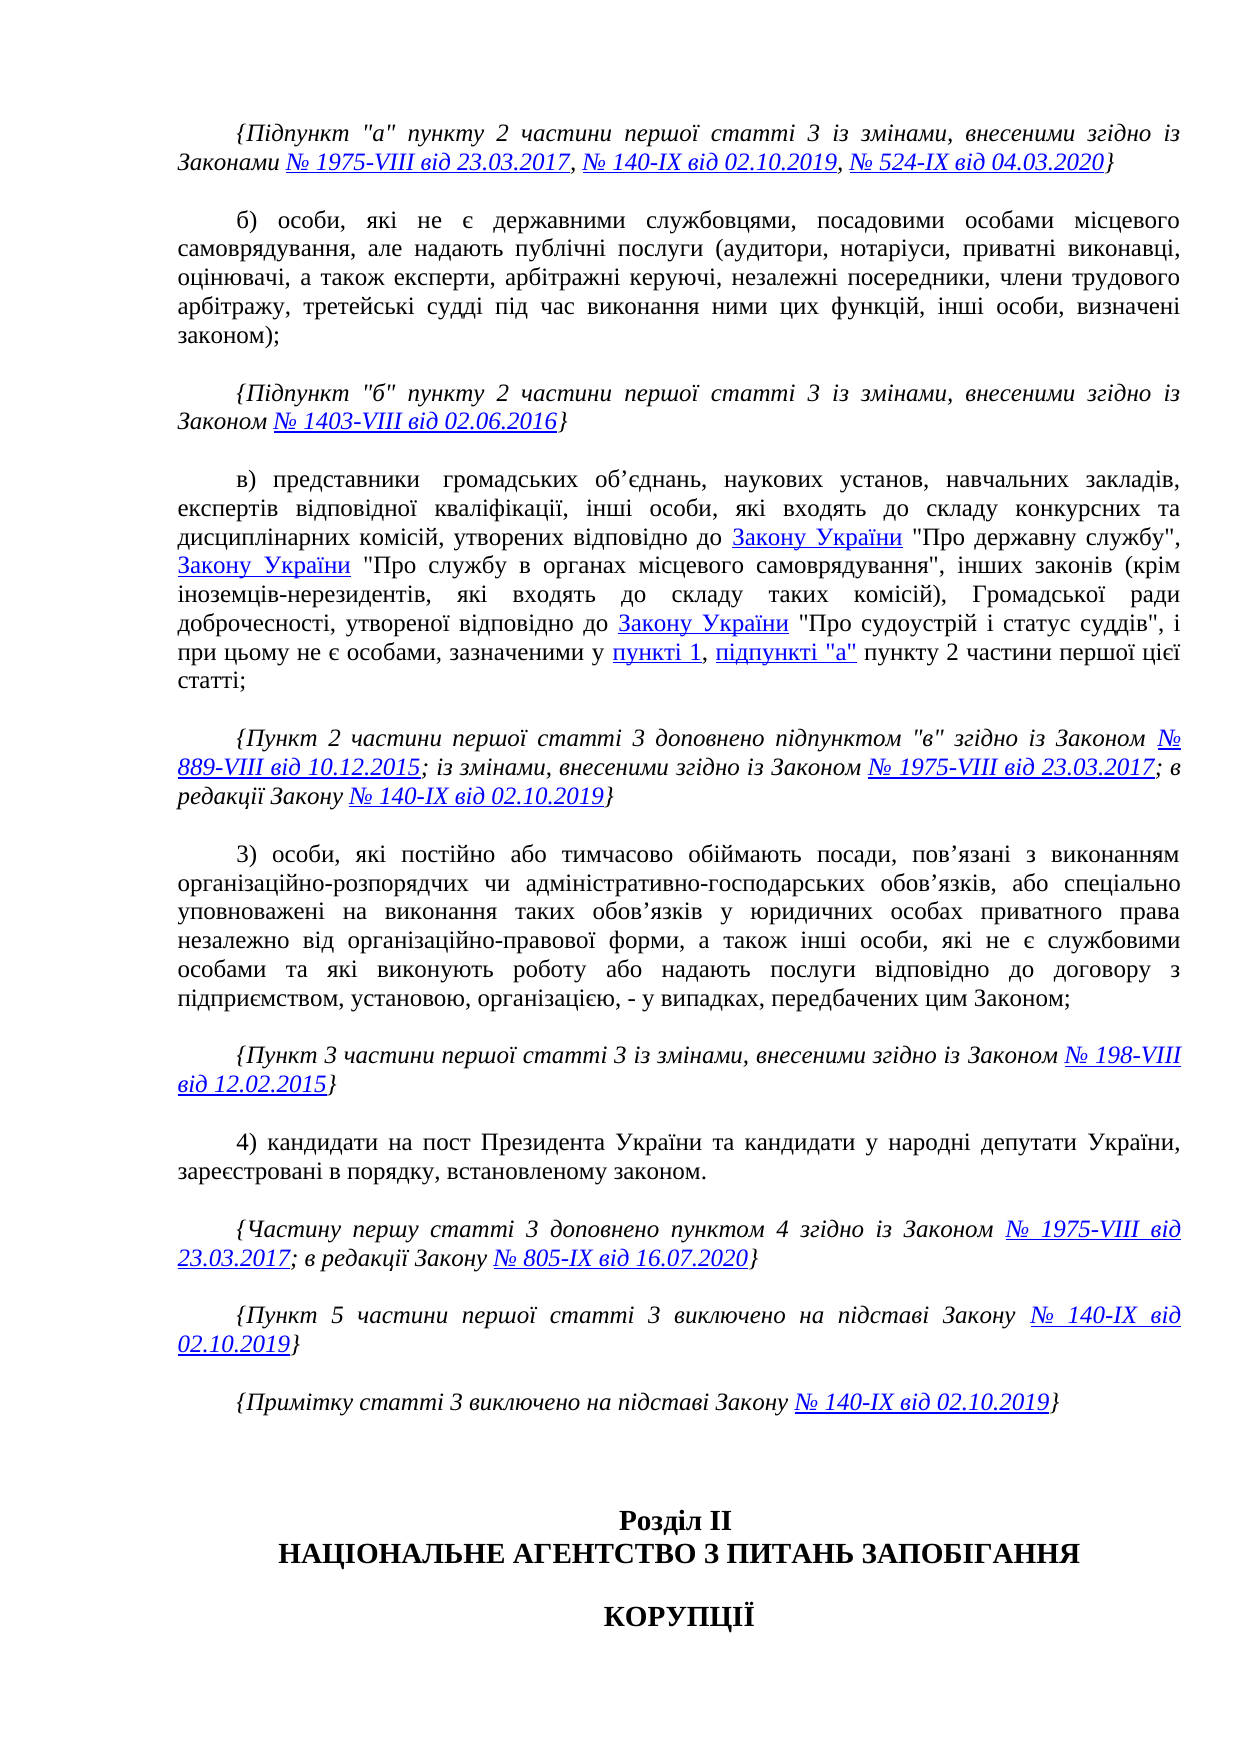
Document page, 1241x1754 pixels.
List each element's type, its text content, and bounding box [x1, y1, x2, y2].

text 3) особи, які постійно або тимчасово обіймають посади, пов’язані з виконанням організаційно-розпорядчих чи адміністративно-господарських обов’язків, або спеціально уповноважені на виконання таких обов’язків у юридичних особах приватного права незалежно від організаційно-правової форми, а також інші особи, які не є службовими особами та які виконують роботу або надають послуги відповідно до договору з підприємством, установою, організацією, - у випадках, передбачених цим Законом; [177, 839, 1181, 1011]
text {Примітку статті 3 виключено на підставі Закону № 140-IX від 02.10.2019} [177, 1387, 1181, 1416]
text КОРУПЦІЇ [177, 1599, 1181, 1633]
text {Підпункт "а" пункту 2 частини першої статті 3 із змінами, внесеними згідно із Законами № 1975-VIII від 23.03.2017, № 140-IX від 02.10.2019, № 524-IX від 04.03.2020} [177, 118, 1181, 176]
text в) представники громадських об’єднань, наукових установ, навчальних закладів, експертів відповідної кваліфікації, інші особи, які входять до складу конкурсних та дисциплінарних комісій, утворених відповідно до Закону України "Про державну службу", Закону України "Про службу в органах місцевого самоврядування", інших законів (крім іноземців-нерезидентів, які входять до складу таких комісій), Громадської ради доброчесності, утвореної відповідно до Закону України "Про судоустрій і статус суддів", і при цьому не є особами, зазначеними у пункті 1, підпункті "а" пункту 2 частини першої цієї статті; [177, 464, 1181, 694]
text 4) кандидати на пост Президента України та кандидати у народні депутати України, зареєстровані в порядку, встановленому законом. [177, 1127, 1181, 1185]
text б) особи, які не є державними службовцями, посадовими особами місцевого самоврядування, але надають публічні послуги (аудитори, нотаріуси, приватні виконавці, оцінювачі, а також експерти, арбітражні керуючі, незалежні посередники, члени трудового арбітражу, третейські судді під час виконання ними цих функцій, інші особи, визначені законом); [177, 205, 1181, 348]
text {Пункт 3 частини першої статті 3 із змінами, внесеними згідно із Законом № 198-VIII від 12.02.2015} [177, 1041, 1181, 1098]
text {Пункт 2 частини першої статті 3 доповнено підпунктом "в" згідно із Законом № 889-VIII від 10.12.2015; із змінами, внесеними згідно із Законом № 1975-VIII від 23.03.2017; в редакції Закону № 140-IX від 02.10.2019} [177, 723, 1181, 810]
text {Частину першу статті 3 доповнено пунктом 4 згідно із Законом № 1975-VIII від 23.03.2017; в редакції Закону № 805-IX від 16.07.2020} [177, 1214, 1181, 1271]
text {Пункт 5 частини першої статті 3 виключено на підставі Закону № 140-IX від 02.10.2019} [177, 1301, 1181, 1358]
text {Підпункт "б" пункту 2 частини першої статті 3 із змінами, внесеними згідно із Законом № 1403-VIII від 02.06.2016} [177, 378, 1181, 435]
text Розділ II НАЦІОНАЛЬНЕ АГЕНТСТВО З ПИТАНЬ ЗАПОБІГАННЯ [177, 1503, 1181, 1570]
